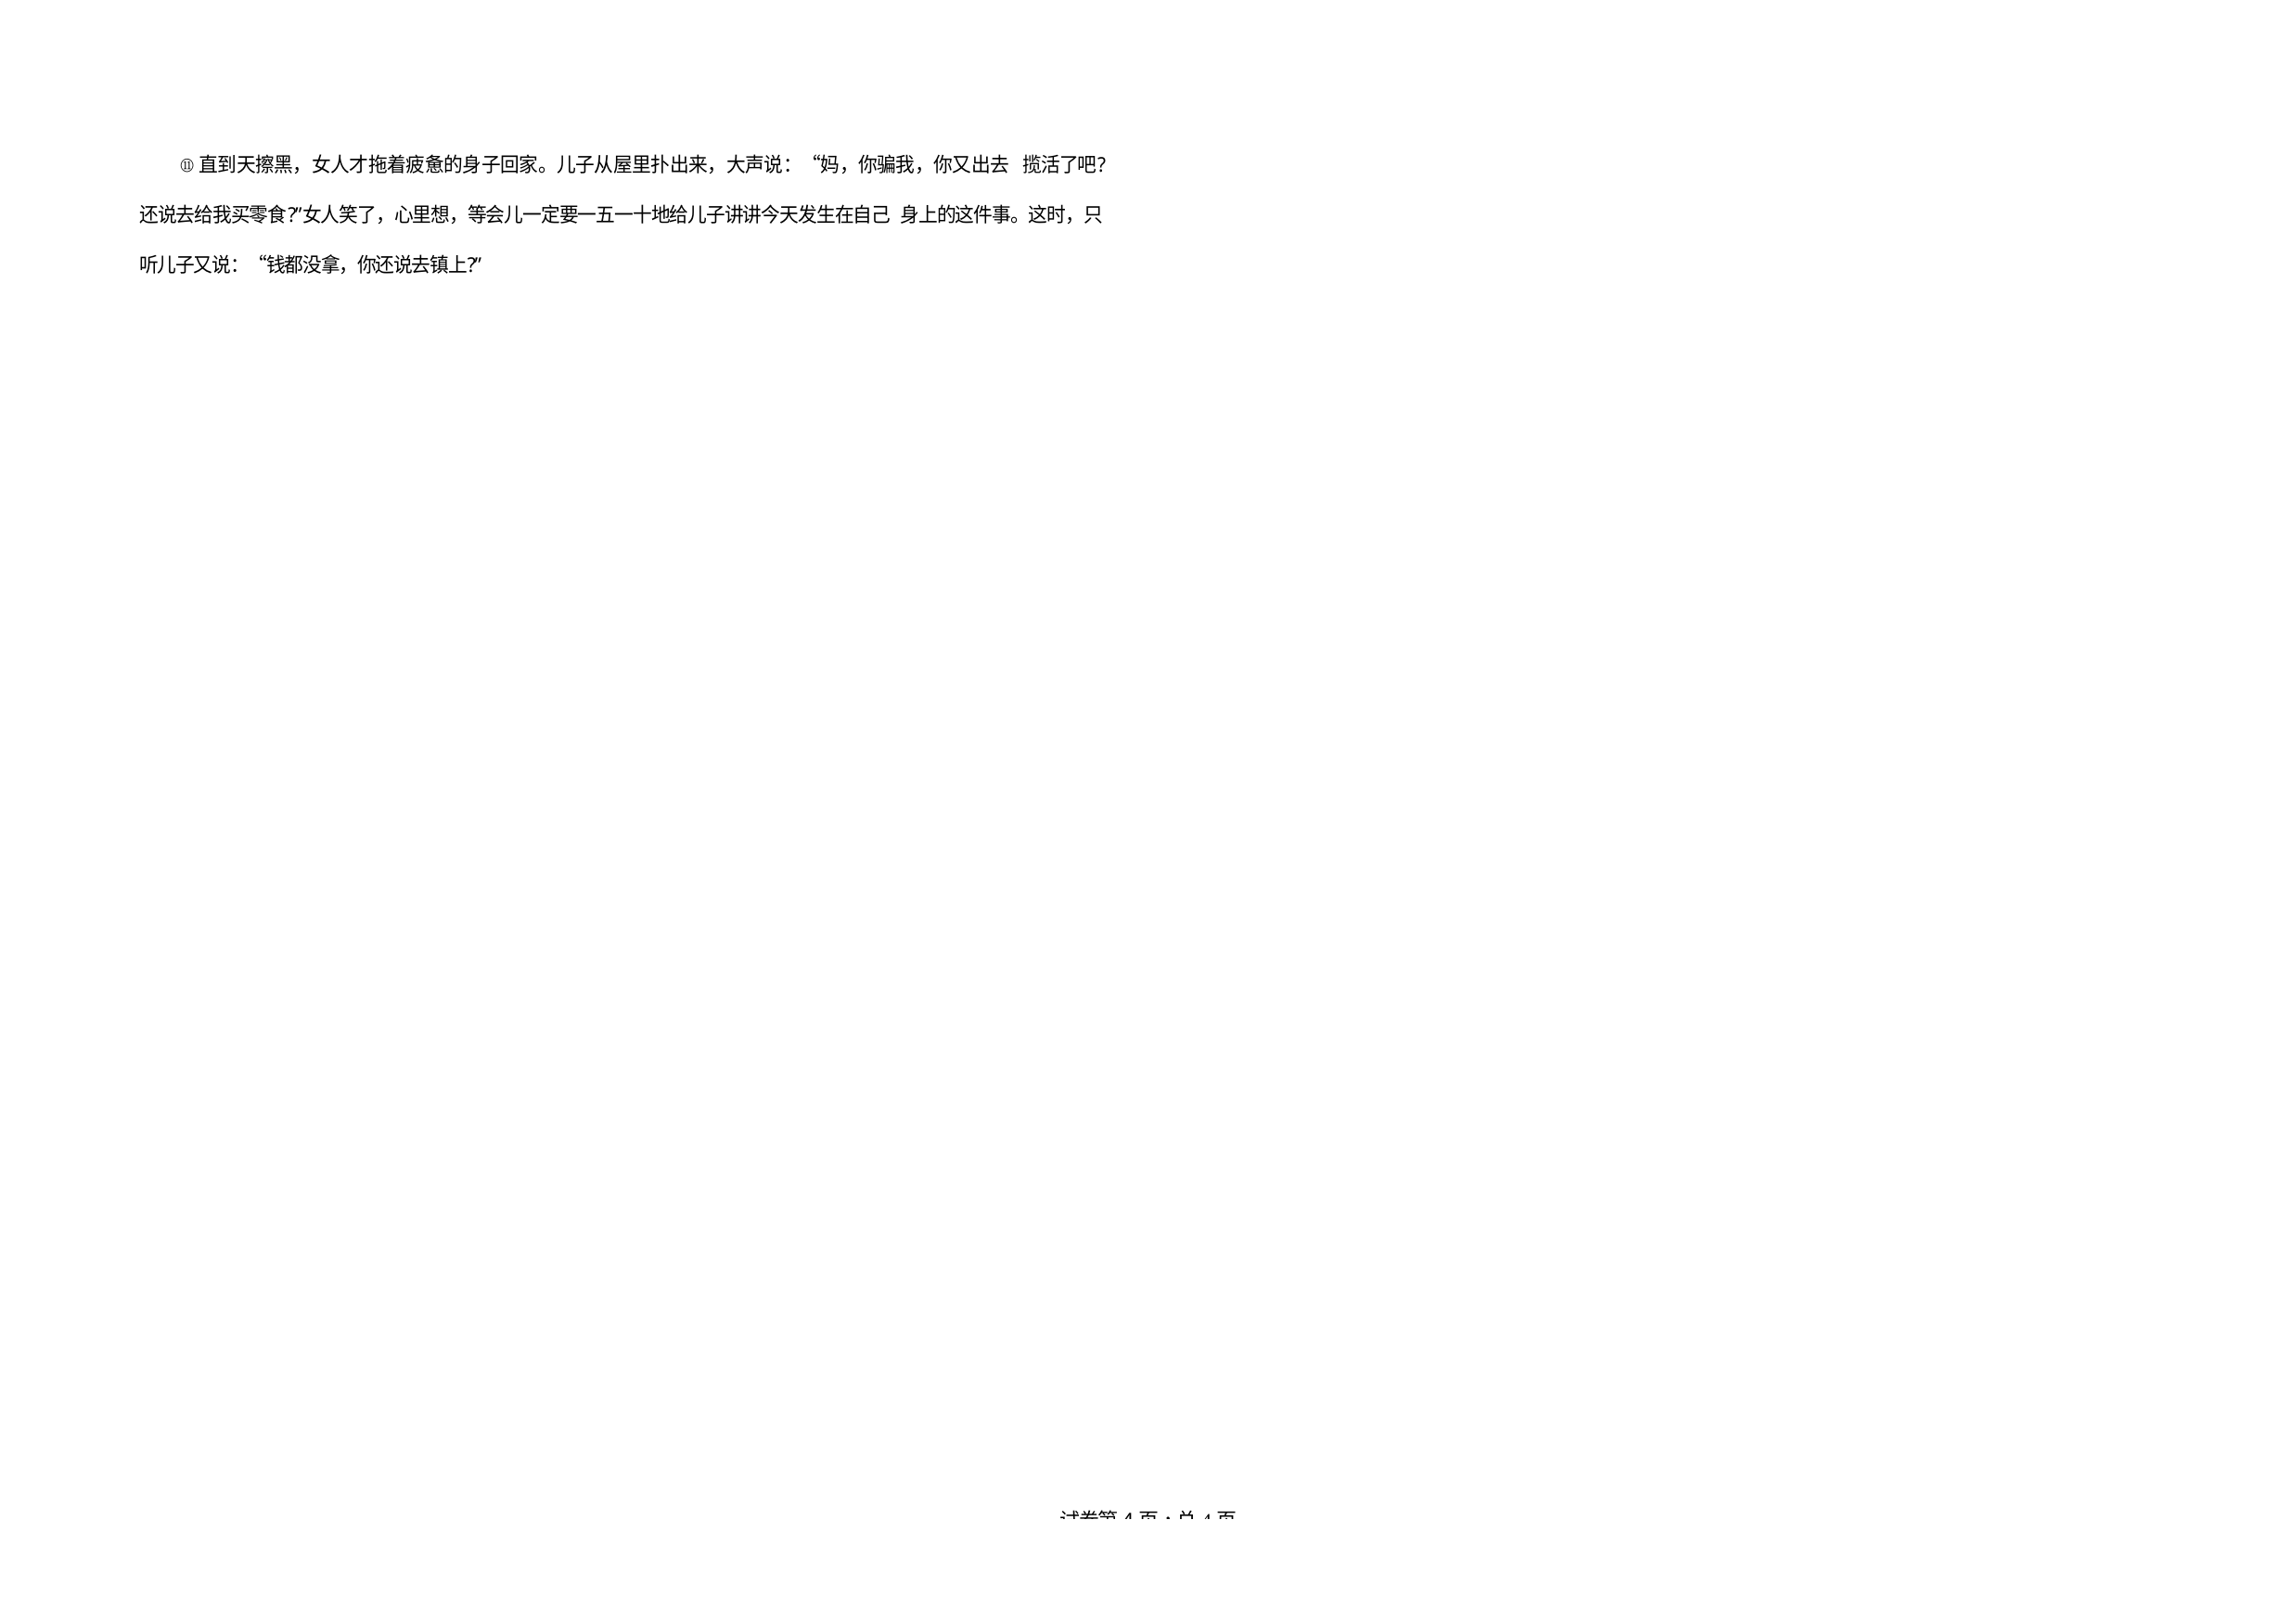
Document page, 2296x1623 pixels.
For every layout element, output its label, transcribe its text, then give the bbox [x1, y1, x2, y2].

text ⑪直到天擦黑，女人才拖着疲惫的身子回家。儿子从屋里扑出来，大声说：“妈，你骗我，你又出去 揽活了吧?还说去给我买零食?”女人笑了，心里想，等会儿一定要一五一十地给儿子讲讲今天发生在自己 身上的这件事。这时，只听儿子又说：“钱都没拿，你还说去镇上?” [139, 148, 1107, 278]
